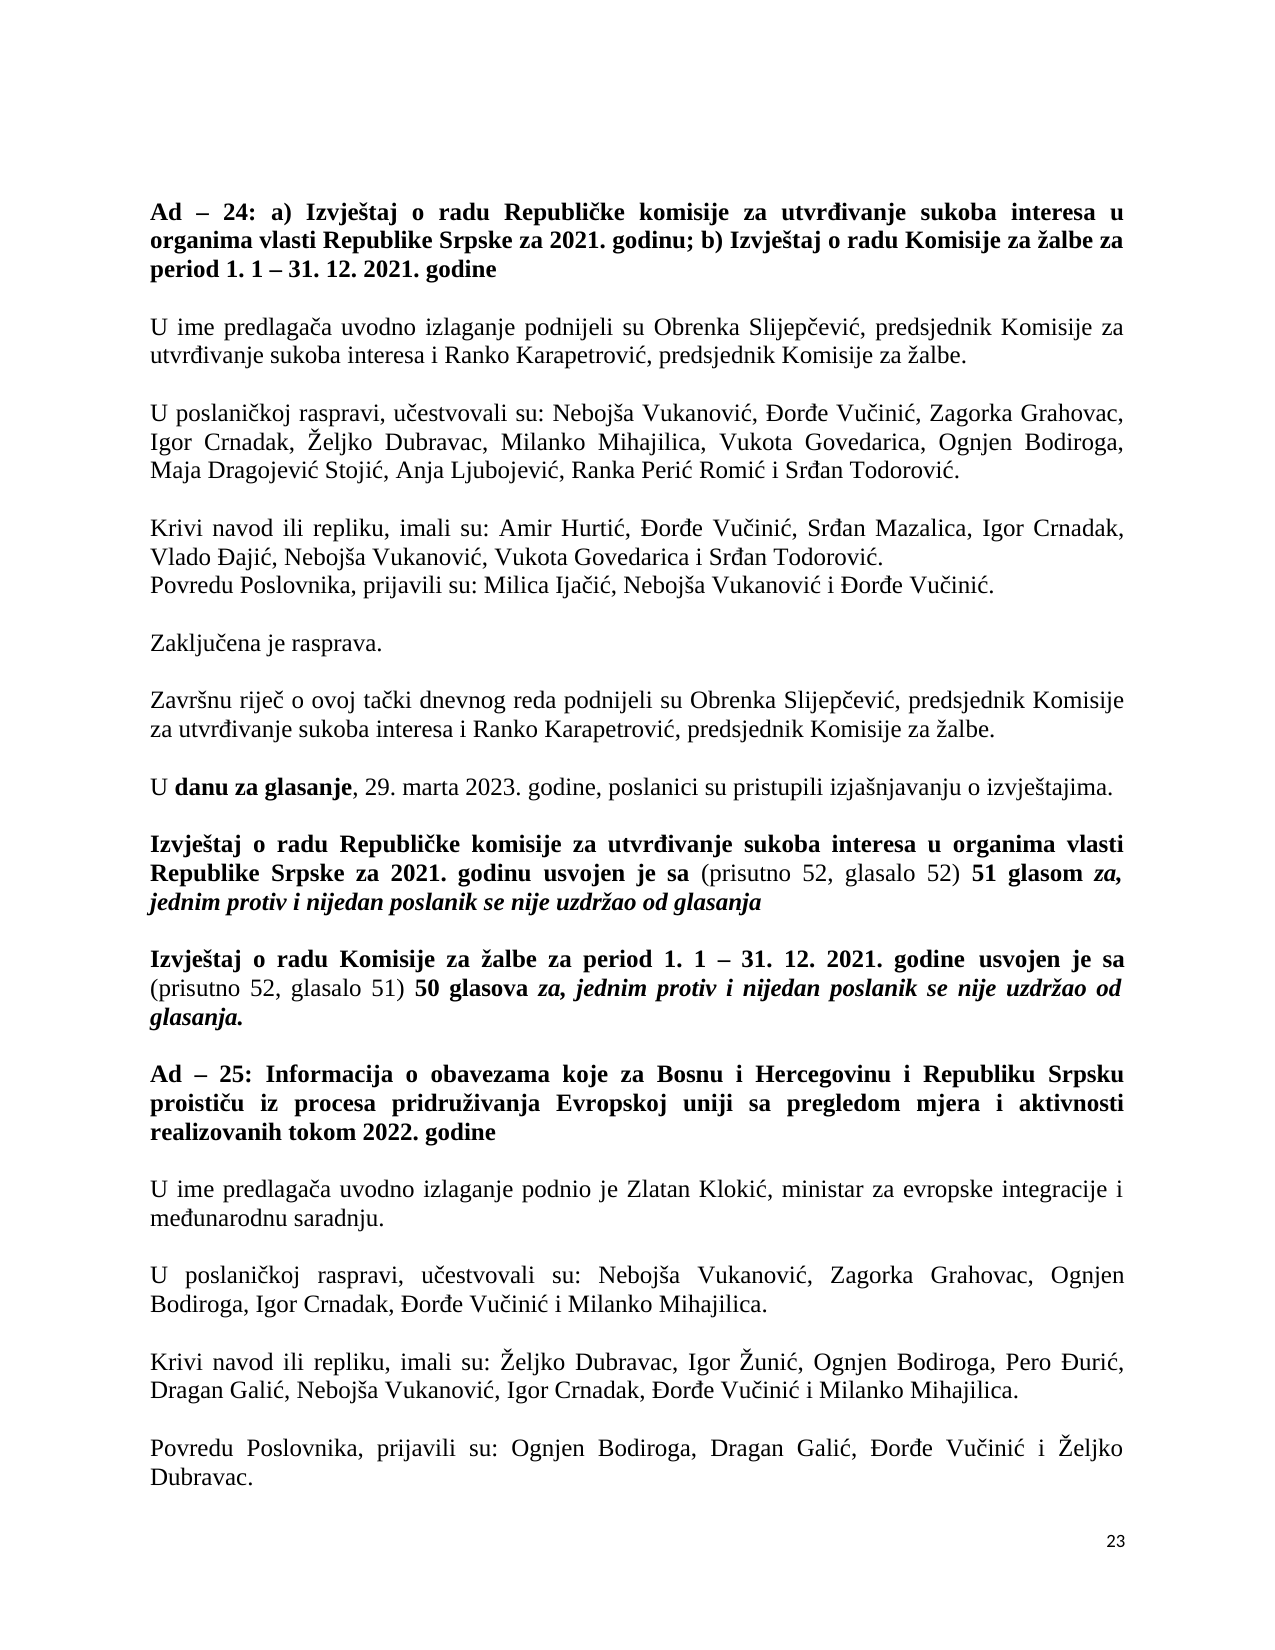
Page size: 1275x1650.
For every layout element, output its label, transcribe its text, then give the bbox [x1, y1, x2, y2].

text Završnu riječ o ovoj tački dnevnog reda podnijeli su Obrenka Slijepčević, predsjednik Komisije za utvrđivanje sukoba interesa i Ranko Karapetrović, predsjednik Komisije za žalbe. [150, 686, 1125, 743]
text Izvještaj o radu Komisije za žalbe za period 1. 1 – 31. 12. 2021. godine usvojen je sa (prisutno 52, glasalo 51) 50 glasova za, jednim protiv i nijedan poslanik se nije uzdržao od glasanja. [150, 944, 1125, 1031]
text Izvještaj o radu Republičke komisije za utvrđivanje sukoba interesa u organima vlasti Republike Srpske za 2021. godinu usvojen je sa (prisutno 52, glasalo 52) 51 glasom za, jednim protiv i nijedan poslanik se nije uzdržao od glasanja [150, 829, 1125, 916]
text U ime predlagača uvodno izlaganje podnio je Zlatan Klokić, ministar za evropske integracije i međunarodnu saradnju. [150, 1174, 1125, 1232]
text U poslaničkoj raspravi, učestvovali su: Nebojša Vukanović, Zagorka Grahovac, Ognjen Bodiroga, Igor Crnadak, Đorđe Vučinić i Milanko Mihajilica. [150, 1261, 1125, 1318]
text Ad – 25: Informacija o obavezama koje za Bosnu i Hercegovinu i Republiku Srpsku proističu iz procesa pridruživanja Evropskoj uniji sa pregledom mjera i aktivnosti realizovanih tokom 2022. godine [150, 1059, 1125, 1146]
text U ime predlagača uvodno izlaganje podnijeli su Obrenka Slijepčević, predsjednik Komisije za utvrđivanje sukoba interesa i Ranko Karapetrović, predsjednik Komisije za žalbe. [150, 312, 1125, 369]
text Povredu Poslovnika, prijavili su: Ognjen Bodiroga, Dragan Galić, Đorđe Vučinić i Željko Dubravac. [150, 1433, 1125, 1491]
text Ad – 24: a) Izvještaj o radu Republičke komisije za utvrđivanje sukoba interesa u organima vlasti Republike Srpske za 2021. godinu; b) Izvještaj o radu Komisije za žalbe za period 1. 1 – 31. 12. 2021. godine [150, 197, 1125, 283]
text U danu za glasanje, 29. marta 2023. godine, poslanici su pristupili izjašnjavanju o izvještajima. [150, 772, 1125, 801]
text Krivi navod ili repliku, imali su: Željko Dubravac, Igor Žunić, Ognjen Bodiroga, Pero Đurić, Dragan Galić, Nebojša Vukanović, Igor Crnadak, Đorđe Vučinić i Milanko Mihajilica. [150, 1347, 1125, 1404]
text Krivi navod ili repliku, imali su: Amir Hurtić, Đorđe Vučinić, Srđan Mazalica, Igor Crnadak, Vlado Đajić, Nebojša Vukanović, Vukota Govedarica i Srđan Todorović. [150, 513, 1125, 571]
text U poslaničkoj raspravi, učestvovali su: Nebojša Vukanović, Đorđe Vučinić, Zagorka Grahovac, Igor Crnadak, Željko Dubravac, Milanko Mihajilica, Vukota Govedarica, Ognjen Bodiroga, Maja Dragojević Stojić, Anja Ljubojević, Ranka Perić Romić i Srđan Todorović. [150, 398, 1125, 484]
text Zaključena je rasprava. [150, 628, 1125, 657]
text Povredu Poslovnika, prijavili su: Milica Ijačić, Nebojša Vukanović i Đorđe Vučinić. [150, 571, 1125, 599]
